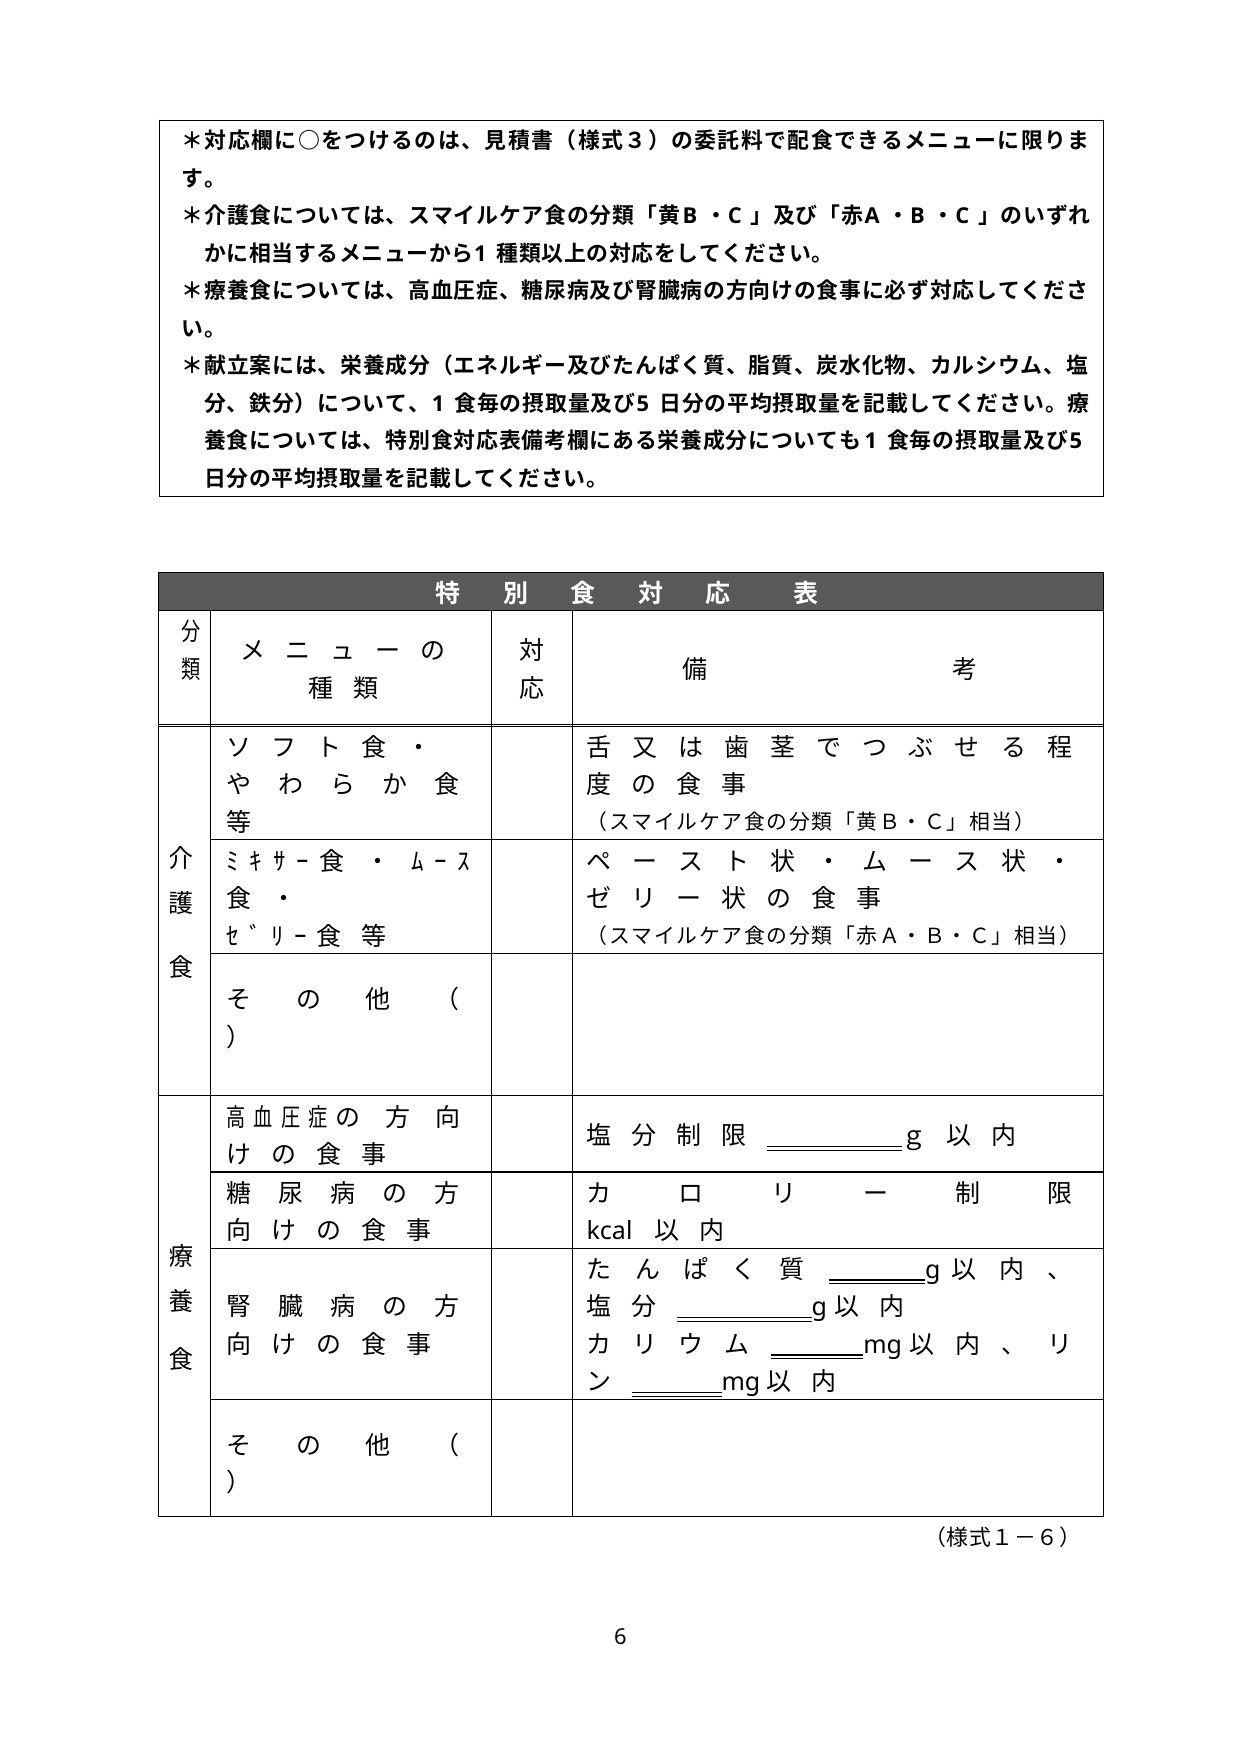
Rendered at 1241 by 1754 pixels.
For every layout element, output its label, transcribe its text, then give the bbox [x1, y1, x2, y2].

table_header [160, 121, 1103, 496]
table_cell 糖尿病の方向けの食事 [211, 1173, 491, 1247]
table_cell [492, 1173, 572, 1247]
table_cell 介護食 [159, 727, 210, 1095]
table_cell [492, 1096, 572, 1171]
table_cell [573, 954, 1103, 1095]
table_cell ﾐｷｻｰ食・ﾑｰｽ食・ ｾﾞﾘｰ食等 [211, 840, 491, 953]
table_cell ソフト食・ やわらか食等 [211, 727, 491, 839]
table_cell その他（ ） [211, 1400, 491, 1516]
table_cell カロリー制限 kcal以内 [573, 1173, 1103, 1247]
table_cell [492, 1400, 572, 1516]
table_cell 高血圧症の方向けの食事 [211, 1096, 491, 1171]
table_cell メニューの種類 [211, 611, 491, 724]
table_cell [492, 954, 572, 1095]
table_cell 塩分制限 ｇ以内 [573, 1096, 1103, 1171]
table_header 特別食対応表 [159, 573, 1103, 610]
table_cell ペースト状・ムース状・ゼリー状の食事 （スマイルケア食の分類「赤Ａ・Ｂ・Ｃ」相当） [573, 840, 1103, 953]
table_cell 備 考 [573, 611, 1103, 724]
table_cell 腎臓病の方向けの食事 [211, 1249, 491, 1398]
table_cell その他（ ） [211, 954, 491, 1095]
table_cell 療養食 [159, 1096, 210, 1516]
table_cell [492, 1249, 572, 1398]
table_cell たんぱく質 g以内、塩分 g以内 カリウム mg以内、リン mg以内 [573, 1249, 1103, 1398]
text （様式１－６） [159, 1517, 1081, 1554]
table_cell [573, 1400, 1103, 1516]
table_cell 舌又は歯茎でつぶせる程度の食事 （スマイルケア食の分類「黄Ｂ・Ｃ」相当） [573, 727, 1103, 839]
table_cell 対応 [492, 611, 572, 724]
table_cell [492, 727, 572, 839]
table_cell 分類 [159, 611, 210, 724]
table_cell [492, 840, 572, 953]
